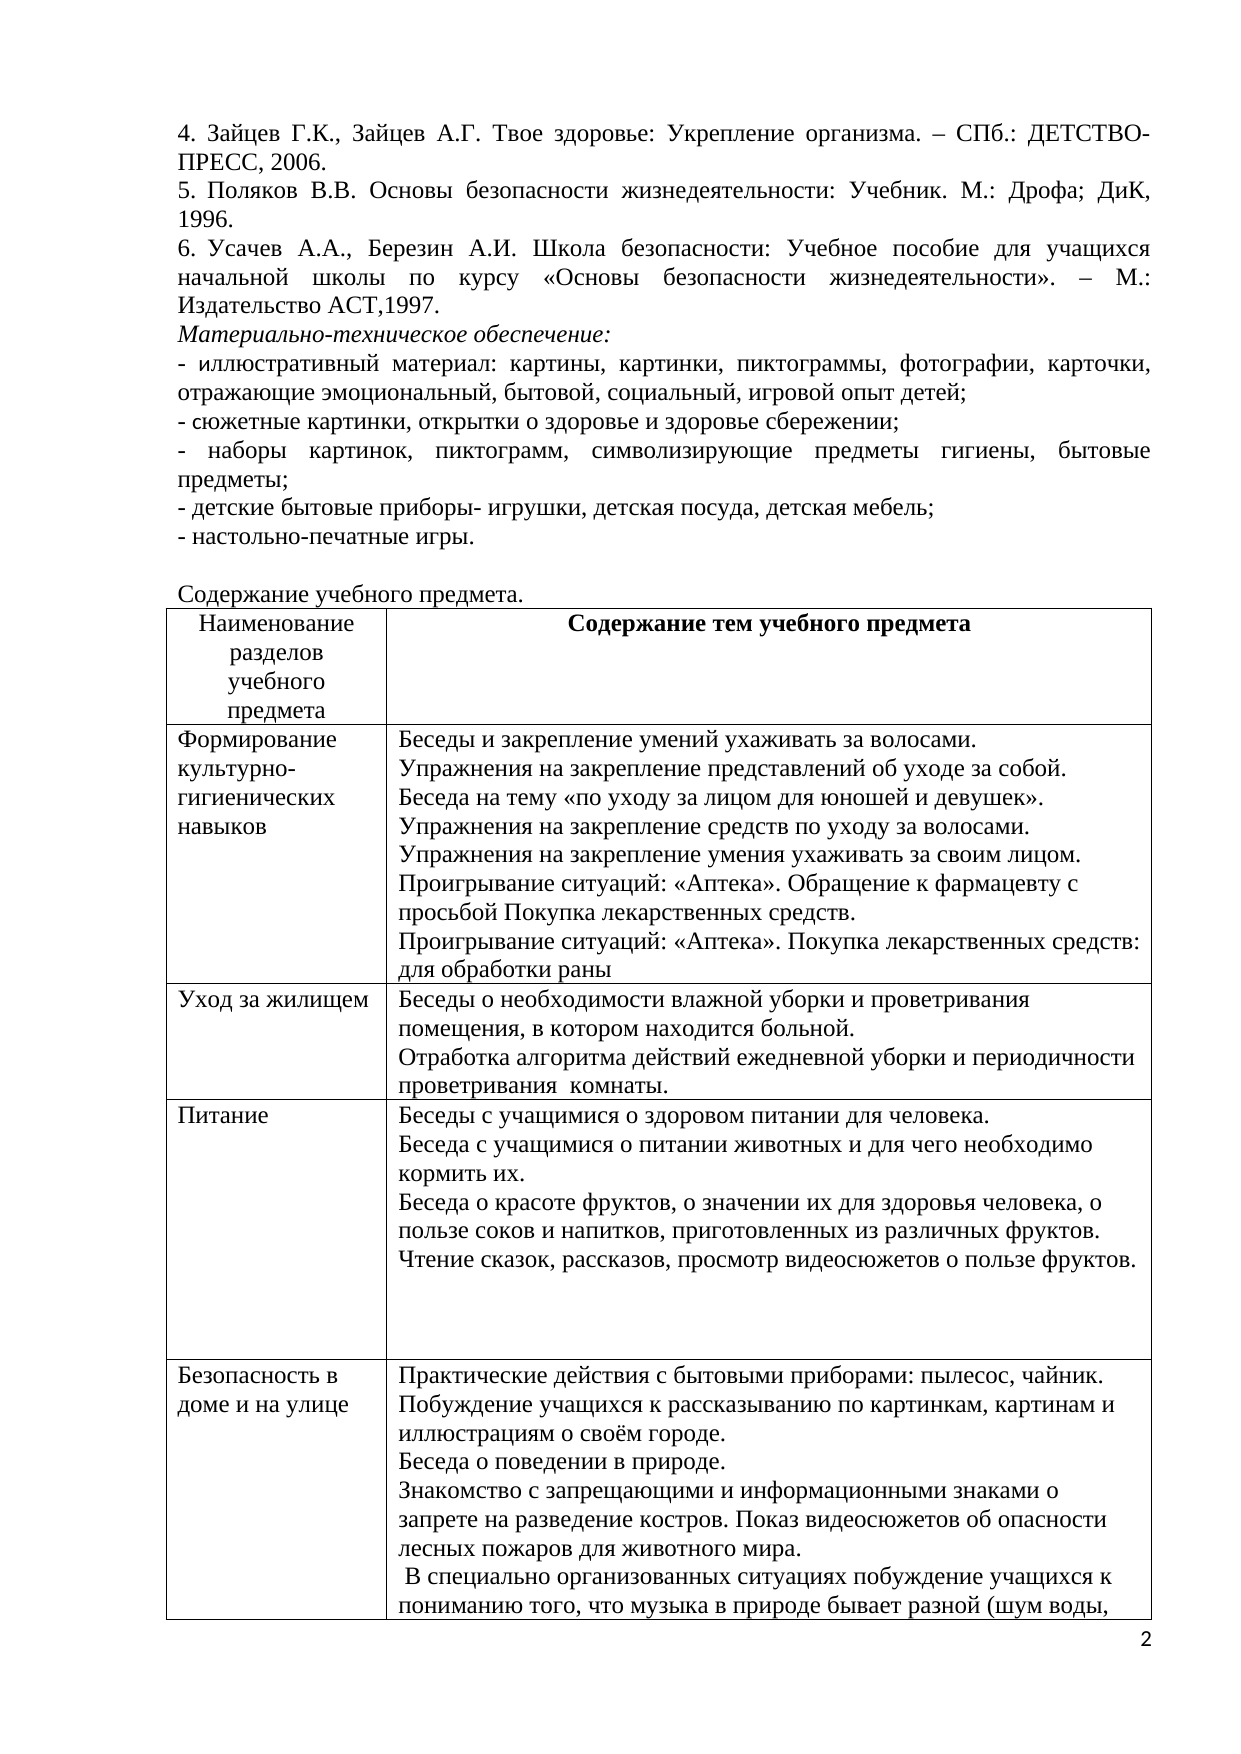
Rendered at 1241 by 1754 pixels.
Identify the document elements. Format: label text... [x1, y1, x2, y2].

text Содержание учебного предмета. [177, 579, 1152, 607]
text - сюжетные картинки, открытки о здоровье и здоровье сбережении; [177, 406, 1152, 435]
table_cell Беседы и закрепление умений ухаживать за волосами. Упражнения на закрепление представлений об уходе за собой. Беседа на тему «по уходу за лицом для юношей и девушек». Упражнения на закрепление средств по уходу за волосами. Упражнения на закрепление умения ухаживать за своим лицом. Проигрывание ситуаций: «Аптека». Обращение к фармацевту с просьбой Покупка лекарственных средств. Проигрывание ситуаций: «Аптека». Покупка лекарственных средств: для обработки раны [387, 725, 1151, 983]
table_cell Беседы с учащимися о здоровом питании для человека. Беседа с учащимися о питании животных и для чего необходимо кормить их. Беседа о красоте фруктов, о значении их для здоровья человека, о пользе соков и напитков, приготовленных из различных фруктов. Чтение сказок, рассказов, просмотр видеосюжетов о пользе фруктов. [387, 1100, 1151, 1359]
list Усачев А.А., Березин А.И. Школа безопасности: Учебное пособие для учащихся начальной школы по курсу «Основы безопасности жизнедеятельности». – М.: Издательство АСТ,1997. [177, 233, 1152, 319]
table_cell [167, 1360, 386, 1619]
table_cell Беседы о необходимости влажной уборки и проветривания помещения, в котором находится больной. Отработка алгоритма действий ежедневной уборки и периодичности проветривания комнаты. [387, 984, 1151, 1099]
list Зайцев Г.К., Зайцев А.Г. Твое здоровье: Укрепление организма. – СПб.: ДЕТСТВО-ПРЕСС, 2006. [177, 118, 1152, 176]
table_cell Уход за жилищем [167, 984, 386, 1099]
table_header Наименование разделов учебного предмета [167, 609, 386, 723]
table_header Содержание тем учебного предмета [387, 609, 1151, 723]
text Материально-техническое обеспечение: [177, 319, 1152, 348]
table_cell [387, 1360, 1151, 1619]
text - детские бытовые приборы- игрушки, детская посуда, детская мебель; [177, 492, 1152, 521]
list Поляков В.В. Основы безопасности жизнедеятельности: Учебник. М.: Дрофа; ДиК, 1996. [177, 176, 1152, 233]
text - иллюстративный материал: картины, картинки, пиктограммы, фотографии, карточки, отражающие эмоциональный, бытовой, социальный, игровой опыт детей; [177, 348, 1152, 406]
text - наборы картинок, пиктограмм, символизирующие предметы гигиены, бытовые предметы; [177, 435, 1152, 492]
text - настольно-печатные игры. [177, 521, 1152, 550]
table_cell Питание [167, 1100, 386, 1359]
table_cell Формирование культурно-гигиенических навыков [167, 725, 386, 983]
